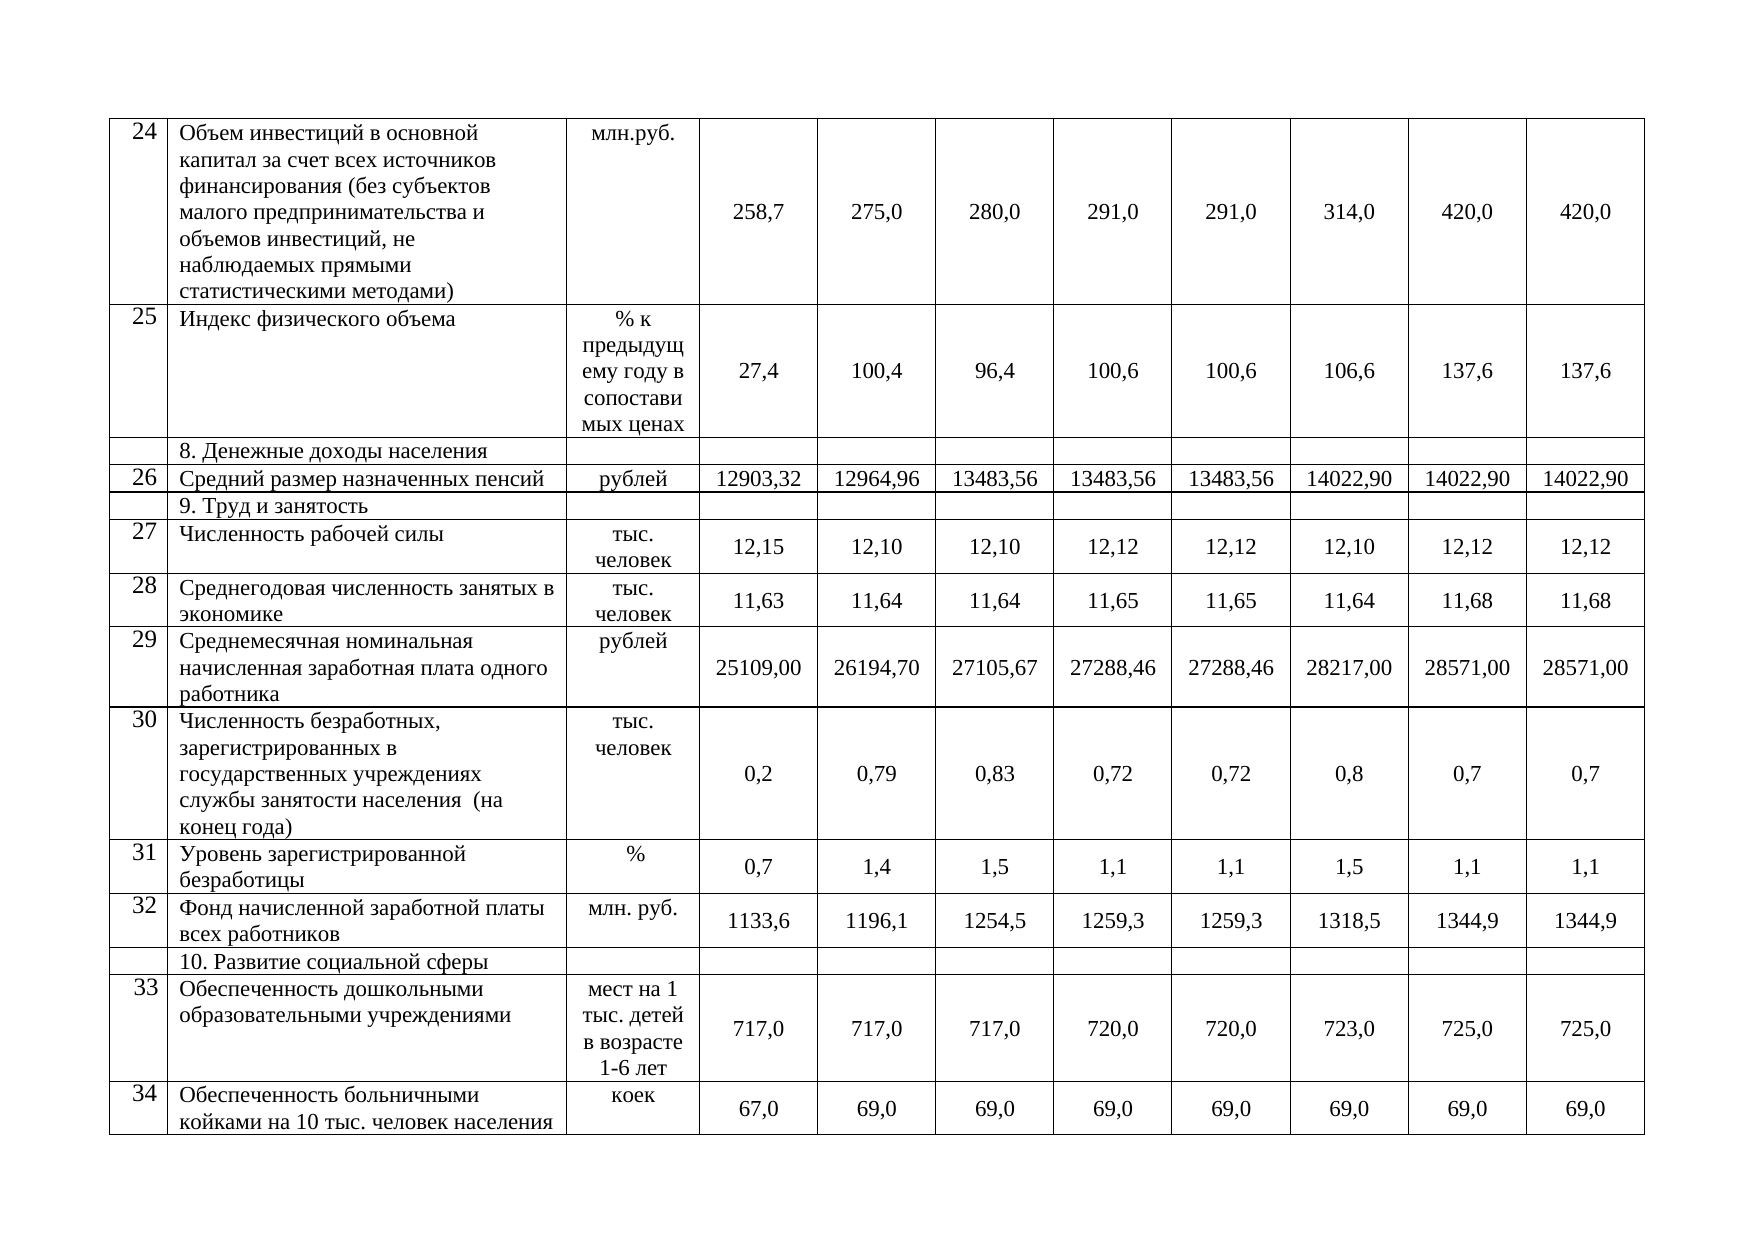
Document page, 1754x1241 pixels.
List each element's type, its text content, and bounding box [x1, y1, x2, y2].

table_cell [1291, 948, 1408, 974]
table_cell Фонд начисленной заработной платы всех работников [168, 894, 566, 947]
table_cell Обеспеченность больничными койками на 10 тыс. человек населения [168, 1082, 566, 1134]
table_cell [567, 948, 699, 974]
table_cell 69,0 [1409, 1082, 1526, 1134]
table_cell 27,4 [700, 305, 817, 437]
table_cell 14022,90 [1291, 465, 1408, 491]
table_cell 12,12 [1172, 520, 1290, 572]
table_cell 11,68 [1409, 574, 1526, 626]
table_cell тыс. человек [567, 520, 699, 572]
table_cell 0,2 [700, 708, 817, 839]
table_cell рублей [567, 627, 699, 706]
table_cell 0,72 [1054, 708, 1171, 839]
table_cell 1344,9 [1409, 894, 1526, 947]
table_cell [1172, 438, 1290, 464]
table_cell 723,0 [1291, 975, 1408, 1081]
table_cell 717,0 [936, 975, 1053, 1081]
table_cell Уровень зарегистрированной безработицы [168, 840, 566, 893]
table_cell 24 [110, 119, 167, 304]
table_cell 1,5 [1291, 840, 1408, 893]
table_cell [700, 948, 817, 974]
table_cell 33 [110, 975, 167, 1081]
table_cell 25109,00 [700, 627, 817, 706]
table_cell [1172, 948, 1290, 974]
table_cell 30 [110, 708, 167, 839]
table_cell 720,0 [1054, 975, 1171, 1081]
table_cell 314,0 [1291, 119, 1408, 304]
table_cell 0,7 [1409, 708, 1526, 839]
table_cell [1527, 948, 1644, 974]
table_cell 1259,3 [1054, 894, 1171, 947]
table_cell 106,6 [1291, 305, 1408, 437]
table_cell [818, 438, 935, 464]
table_cell 8. Денежные доходы населения [168, 438, 566, 464]
table_cell 1,1 [1054, 840, 1171, 893]
table_cell 11,63 [700, 574, 817, 626]
table_cell 1259,3 [1172, 894, 1290, 947]
table_cell 11,64 [818, 574, 935, 626]
table_cell 725,0 [1527, 975, 1644, 1081]
table_cell Численность рабочей силы [168, 520, 566, 572]
table_cell [110, 493, 167, 519]
table_cell 9. Труд и занятость [168, 493, 566, 519]
table_cell [936, 948, 1053, 974]
table_cell 69,0 [818, 1082, 935, 1134]
table_cell [936, 438, 1053, 464]
table_cell [1409, 493, 1526, 519]
table_cell [818, 493, 935, 519]
table_cell 1,4 [818, 840, 935, 893]
table_cell 12,10 [1291, 520, 1408, 572]
table_cell 725,0 [1409, 975, 1526, 1081]
table_cell 12,10 [818, 520, 935, 572]
table_cell 27288,46 [1172, 627, 1290, 706]
table_cell 1,1 [1527, 840, 1644, 893]
table_cell 420,0 [1409, 119, 1526, 304]
table_cell [1172, 493, 1290, 519]
table_cell Численность безработных, зарегистрированных в государственных учреждениях службы занятости населения (на конец года) [168, 708, 566, 839]
table_cell 717,0 [818, 975, 935, 1081]
table_cell млн.руб. [567, 119, 699, 304]
table_cell 26194,70 [818, 627, 935, 706]
table_cell 34 [110, 1082, 167, 1134]
table_cell 1344,9 [1527, 894, 1644, 947]
table_cell 0,8 [1291, 708, 1408, 839]
table_cell [1409, 948, 1526, 974]
table_cell 28571,00 [1527, 627, 1644, 706]
table_cell 1,1 [1172, 840, 1290, 893]
table_cell 69,0 [936, 1082, 1053, 1134]
table_cell 12903,32 [700, 465, 817, 491]
table_cell 420,0 [1527, 119, 1644, 304]
table_cell 26 [110, 465, 167, 491]
table_cell 67,0 [700, 1082, 817, 1134]
table_cell Среднемесячная номинальная начисленная заработная плата одного работника [168, 627, 566, 706]
table_cell 27 [110, 520, 167, 572]
table_cell % к предыдущему году в сопоставимых ценах [567, 305, 699, 437]
table_cell 12,15 [700, 520, 817, 572]
table_cell [1054, 438, 1171, 464]
table_cell 11,65 [1172, 574, 1290, 626]
table_cell [1291, 438, 1408, 464]
table_cell 32 [110, 894, 167, 947]
table_cell [1291, 493, 1408, 519]
table_cell рублей [567, 465, 699, 491]
table_cell 69,0 [1054, 1082, 1171, 1134]
table_cell Индекс физического объема [168, 305, 566, 437]
table_cell Среднегодовая численность занятых в экономике [168, 574, 566, 626]
table_cell 11,65 [1054, 574, 1171, 626]
table_cell Обеспеченность дошкольными образовательными учреждениями [168, 975, 566, 1081]
table_cell [1409, 438, 1526, 464]
table_cell 27288,46 [1054, 627, 1171, 706]
table_cell 1196,1 [818, 894, 935, 947]
table_cell 31 [110, 840, 167, 893]
table_cell [700, 493, 817, 519]
table_cell 11,64 [1291, 574, 1408, 626]
table_cell тыс. человек [567, 708, 699, 839]
table_cell 69,0 [1527, 1082, 1644, 1134]
table_cell Объем инвестиций в основной капитал за счет всех источников финансирования (без субъектов малого предпринимательства и объемов инвестиций, не наблюдаемых прямыми статистическими методами) [168, 119, 566, 304]
table_cell 1133,6 [700, 894, 817, 947]
table_cell 1254,5 [936, 894, 1053, 947]
table_cell 13483,56 [936, 465, 1053, 491]
table_cell 291,0 [1054, 119, 1171, 304]
table_cell 12,12 [1054, 520, 1171, 572]
table_cell [1527, 438, 1644, 464]
table_cell [567, 438, 699, 464]
table_cell [936, 493, 1053, 519]
table_cell [110, 438, 167, 464]
table_cell 11,64 [936, 574, 1053, 626]
table_cell млн. руб. [567, 894, 699, 947]
table_cell 10. Развитие социальной сферы [168, 948, 566, 974]
table_cell 0,72 [1172, 708, 1290, 839]
table_cell 12964,96 [818, 465, 935, 491]
table_cell 12,12 [1527, 520, 1644, 572]
table_cell 280,0 [936, 119, 1053, 304]
table_cell 0,7 [700, 840, 817, 893]
table_cell [818, 948, 935, 974]
table_cell 0,83 [936, 708, 1053, 839]
table_cell 0,7 [1527, 708, 1644, 839]
table_cell 25 [110, 305, 167, 437]
table_cell 1318,5 [1291, 894, 1408, 947]
table_cell 137,6 [1409, 305, 1526, 437]
table_cell [567, 493, 699, 519]
table_cell [1054, 493, 1171, 519]
table_cell 69,0 [1291, 1082, 1408, 1134]
table_cell 12,10 [936, 520, 1053, 572]
table_cell 100,6 [1054, 305, 1171, 437]
table_cell 13483,56 [1172, 465, 1290, 491]
table_cell 1,1 [1409, 840, 1526, 893]
table_cell тыс. человек [567, 574, 699, 626]
table_cell Средний размер назначенных пенсий [168, 465, 566, 491]
table_cell 96,4 [936, 305, 1053, 437]
table_cell 14022,90 [1527, 465, 1644, 491]
table_cell 0,79 [818, 708, 935, 839]
table_cell коек [567, 1082, 699, 1134]
table_cell 12,12 [1409, 520, 1526, 572]
table_cell % [567, 840, 699, 893]
table_cell 137,6 [1527, 305, 1644, 437]
table_cell 27105,67 [936, 627, 1053, 706]
table_cell [1527, 493, 1644, 519]
table_cell [700, 438, 817, 464]
table_cell мест на 1 тыс. детей в возрасте 1-6 лет [567, 975, 699, 1081]
table_cell 291,0 [1172, 119, 1290, 304]
table_cell 1,5 [936, 840, 1053, 893]
table_cell 717,0 [700, 975, 817, 1081]
table_cell 100,4 [818, 305, 935, 437]
table_cell 720,0 [1172, 975, 1290, 1081]
table_cell 69,0 [1172, 1082, 1290, 1134]
table_cell 28217,00 [1291, 627, 1408, 706]
table_cell [1054, 948, 1171, 974]
table_cell 275,0 [818, 119, 935, 304]
table_cell 28 [110, 574, 167, 626]
table_cell 14022,90 [1409, 465, 1526, 491]
table_cell 13483,56 [1054, 465, 1171, 491]
table_cell 100,6 [1172, 305, 1290, 437]
table_cell 11,68 [1527, 574, 1644, 626]
table_cell 28571,00 [1409, 627, 1526, 706]
table_cell 29 [110, 627, 167, 706]
table_cell 258,7 [700, 119, 817, 304]
table_cell [110, 948, 167, 974]
